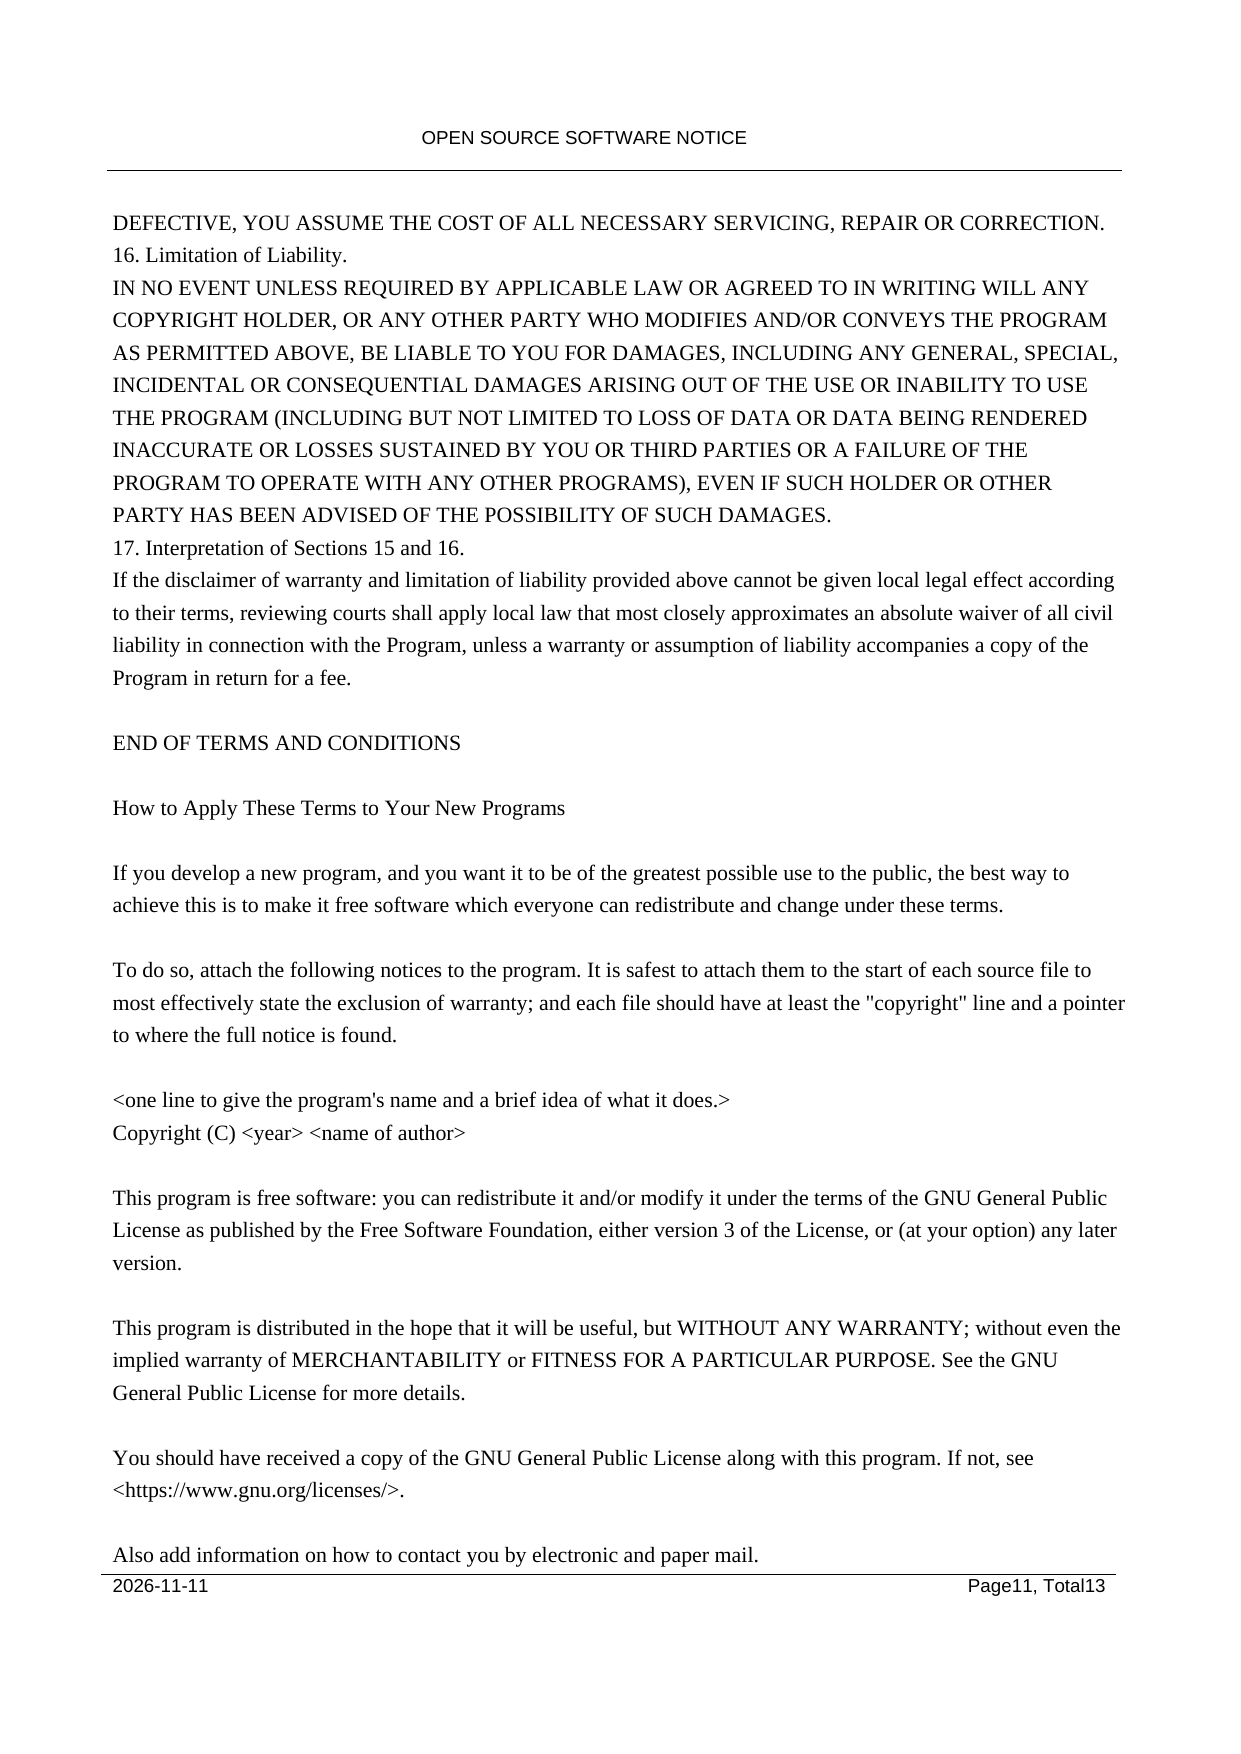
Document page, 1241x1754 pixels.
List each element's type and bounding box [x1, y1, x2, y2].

text [112, 206, 1128, 1571]
